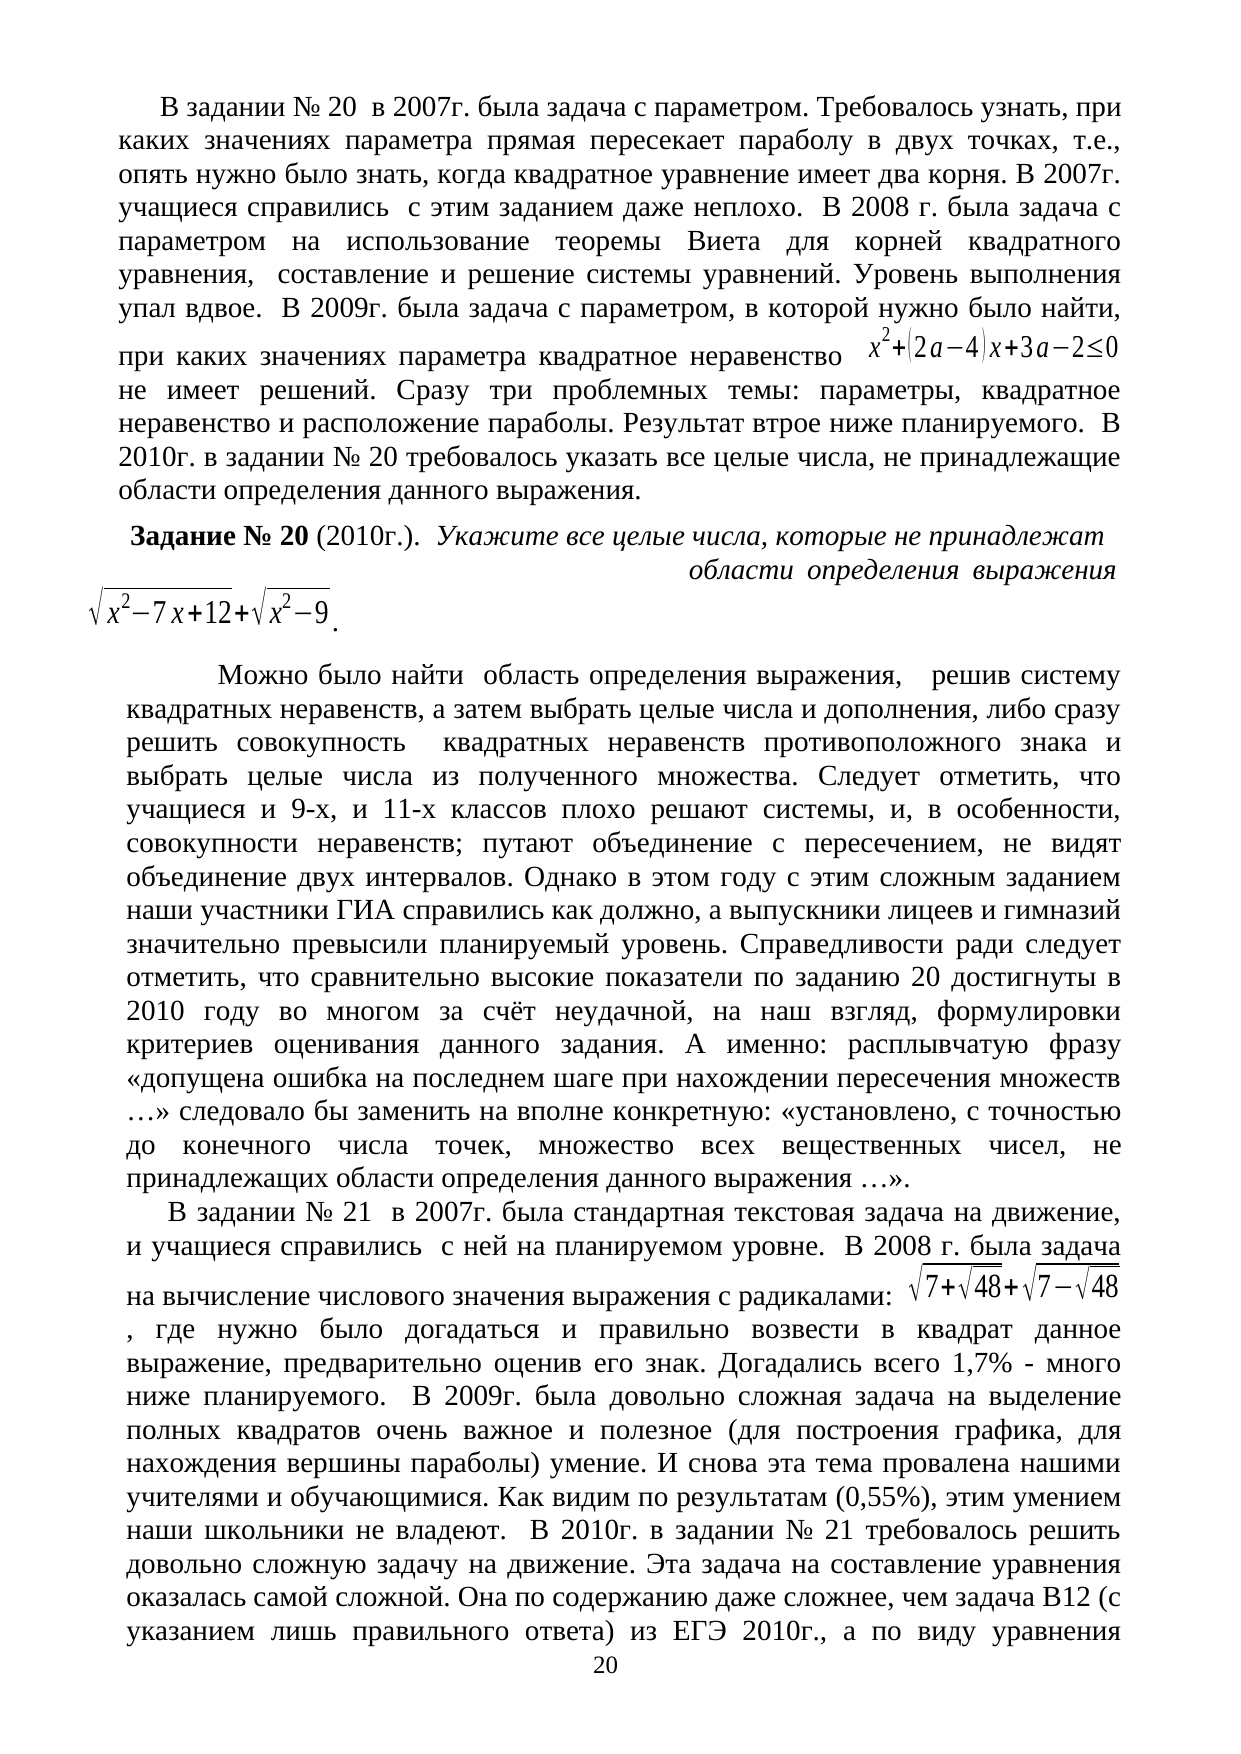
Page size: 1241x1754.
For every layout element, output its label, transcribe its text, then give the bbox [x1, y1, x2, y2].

text Задание № 20 (2010г.). Укажите все целые числа, которые не принадлежат [89, 518, 1122, 552]
text области определения выражения . [89, 552, 1122, 637]
text Можно было найти область определения выражения, решив систему квадратных неравенств, а затем выбрать целые числа и дополнения, либо сразу решить совокупность квадратных неравенств противоположного знака и выбрать целые числа из полученного множества. Следует отметить, что учащиеся и 9-х, и 11-х классов плохо решают системы, и, в особенности, совокупности неравенств; путают объединение с пересечением, не видят объединение двух интервалов. Однако в этом году с этим сложным заданием наши участники ГИА справились как должно, а выпускники лицеев и гимназий значительно превысили планируемый уровень. Справедливости ради следует отметить, что сравнительно высокие показатели по заданию 20 достигнуты в 2010 году во многом за счёт неудачной, на наш взгляд, формулировки критериев оценивания данного задания. А именно: расплывчатую фразу «допущена ошибка на последнем шаге при нахождении пересечения множеств …» следовало бы заменить на вполне конкретную: «установлено, с точностью до конечного числа точек, множество всех вещественных чисел, не принадлежащих области определения данного выражения …». [126, 657, 1122, 1194]
text В задании № 20 в 2007г. была задача с параметром. Требовалось узнать, при каких значениях параметра прямая пересекает параболу в двух точках, т.е., опять нужно было знать, когда квадратное уравнение имеет два корня. В 2007г. учащиеся справились с этим заданием даже неплохо. В . была задача с параметром на использование теоремы Виета для корней квадратного уравнения, составление и решение системы уравнений. Уровень выполнения упал вдвое. В 2009г. была задача с параметром, в которой нужно было найти, при каких значениях параметра квадратное неравенство не имеет решений. Сразу три проблемных темы: параметры, квадратное неравенство и расположение параболы. Результат втрое ниже планируемого. В 2010г. в задании № 20 требовалось указать все целые числа, не принадлежащие области определения данного выражения. [118, 89, 1122, 506]
